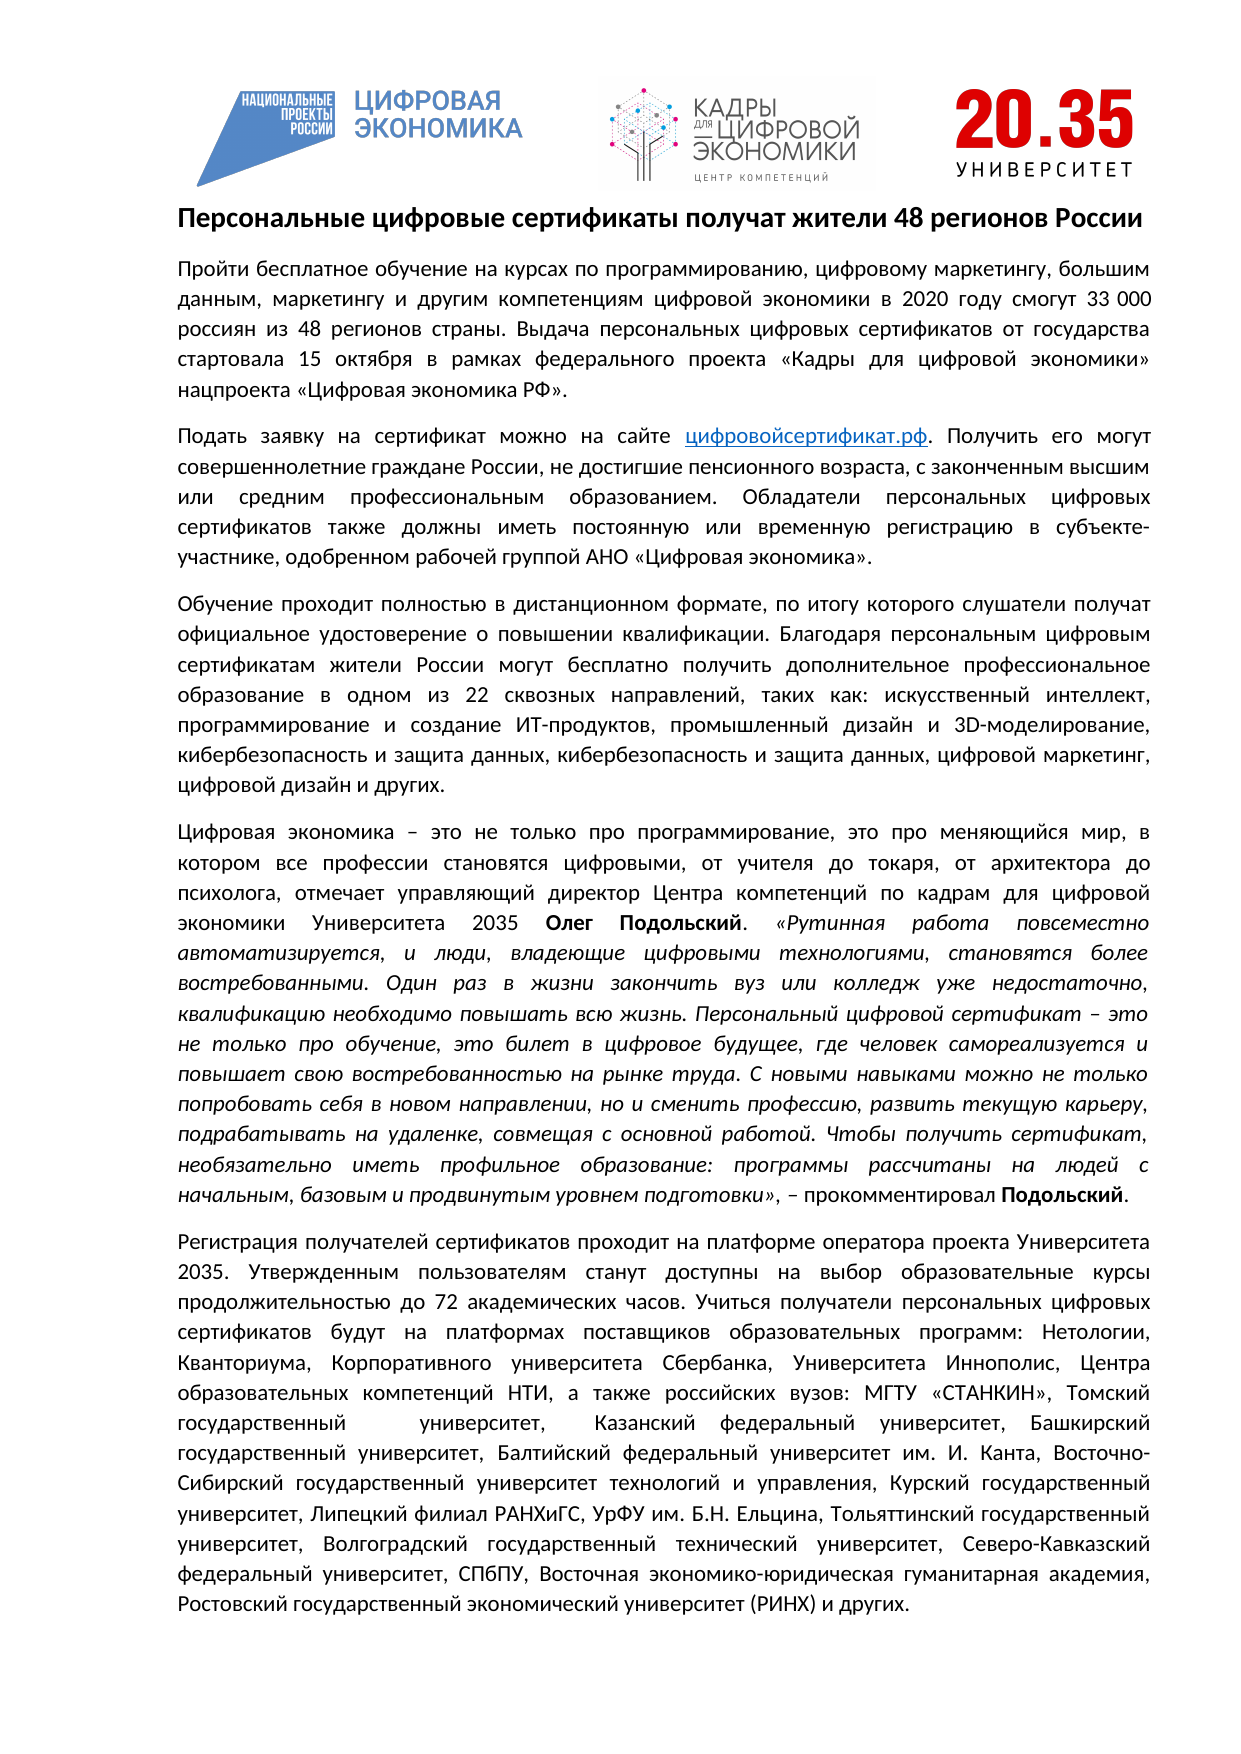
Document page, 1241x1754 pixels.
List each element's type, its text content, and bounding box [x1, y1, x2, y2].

text Регистрация получателей сертификатов проходит на платформе оператора проекта Университета 2035. Утвержденным пользователям станут доступны на выбор образовательные курсы продолжительностью до 72 академических часов. Учиться получатели персональных цифровых сертификатов будут на платформах поставщиков образовательных программ: Нетологии, Кванториума, Корпоративного университета Сбербанка, Университета Иннополис, Центра образовательных компетенций НТИ, а также российских вузов: МГТУ «СТАНКИН», Томский государственный университет, Казанский федеральный университет, Башкирский государственный университет, Балтийский федеральный университет им. И. Канта, Восточно-Сибирский государственный университет технологий и управления, Курский государственный университет, Липецкий филиал РАНХиГС, УрФУ им. Б.Н. Ельцина, Тольяттинский государственный университет, Волгоградский государственный технический университет, Северо-Кавказский федеральный университет, СПбПУ, Восточная экономико-юридическая гуманитарная академия, Ростовский государственный экономический университет (РИНХ) и других. [177, 1227, 1152, 1617]
picture [598, 76, 877, 118]
text Персональные цифровые сертификаты получат жители 48 регионов России [177, 118, 1152, 234]
picture [181, 76, 538, 118]
picture [956, 89, 1133, 118]
text Подать заявку на сертификат можно на сайте цифровойсертификат.рф. Получить его могут совершеннолетние граждане России, не достигшие пенсионного возраста, с законченным высшим или средним профессиональным образованием. Обладатели персональных цифровых сертификатов также должны иметь постоянную или временную регистрацию в субъекте-участнике, одобренном рабочей группой АНО «Цифровая экономика». [177, 422, 1152, 570]
text Цифровая экономика – это не только про программирование, это про меняющийся мир, в котором все профессии становятся цифровыми, от учителя до токаря, от архитектора до психолога, отмечает управляющий директор Центра компетенций по кадрам для цифровой экономики Университета 2035 Олег Подольский. «Рутинная работа повсеместно автоматизируется, и люди, владеющие цифровыми технологиями, становятся более востребованными. Один раз в жизни закончить вуз или колледж уже недостаточно, квалификацию необходимо повышать всю жизнь. Персональный цифровой сертификат – это не только про обучение, это билет в цифровое будущее, где человек самореализуется и повышает свою востребованностью на рынке труда. С новыми навыками можно не только попробовать себя в новом направлении, но и сменить профессию, развить текущую карьеру, подрабатывать на удаленке, совмещая с основной работой. Чтобы получить сертификат, необязательно иметь профильное образование: программы рассчитаны на людей с начальным, базовым и продвинутым уровнем подготовки», – прокомментировал Подольский. [177, 817, 1152, 1208]
text Пройти бесплатное обучение на курсах по программированию, цифровому маркетингу, большим данным, маркетингу и другим компетенциям цифровой экономики в 2020 году смогут 33 000 россиян из 48 регионов страны. Выдача персональных цифровых сертификатов от государства стартовала 15 октября в рамках федерального проекта «Кадры для цифровой экономики» нацпроекта «Цифровая экономика РФ». [177, 254, 1152, 403]
text Обучение проходит полностью в дистанционном формате, по итогу которого слушатели получат официальное удостоверение о повышении квалификации. Благодаря персональным цифровым сертификатам жители России могут бесплатно получить дополнительное профессиональное образование в одном из 22 сквозных направлений, таких как: искусственный интеллект, программирование и создание ИТ-продуктов, промышленный дизайн и 3D-моделирование, кибербезопасность и защита данных, кибербезопасность и защита данных, цифровой маркетинг, цифровой дизайн и других. [177, 589, 1152, 798]
